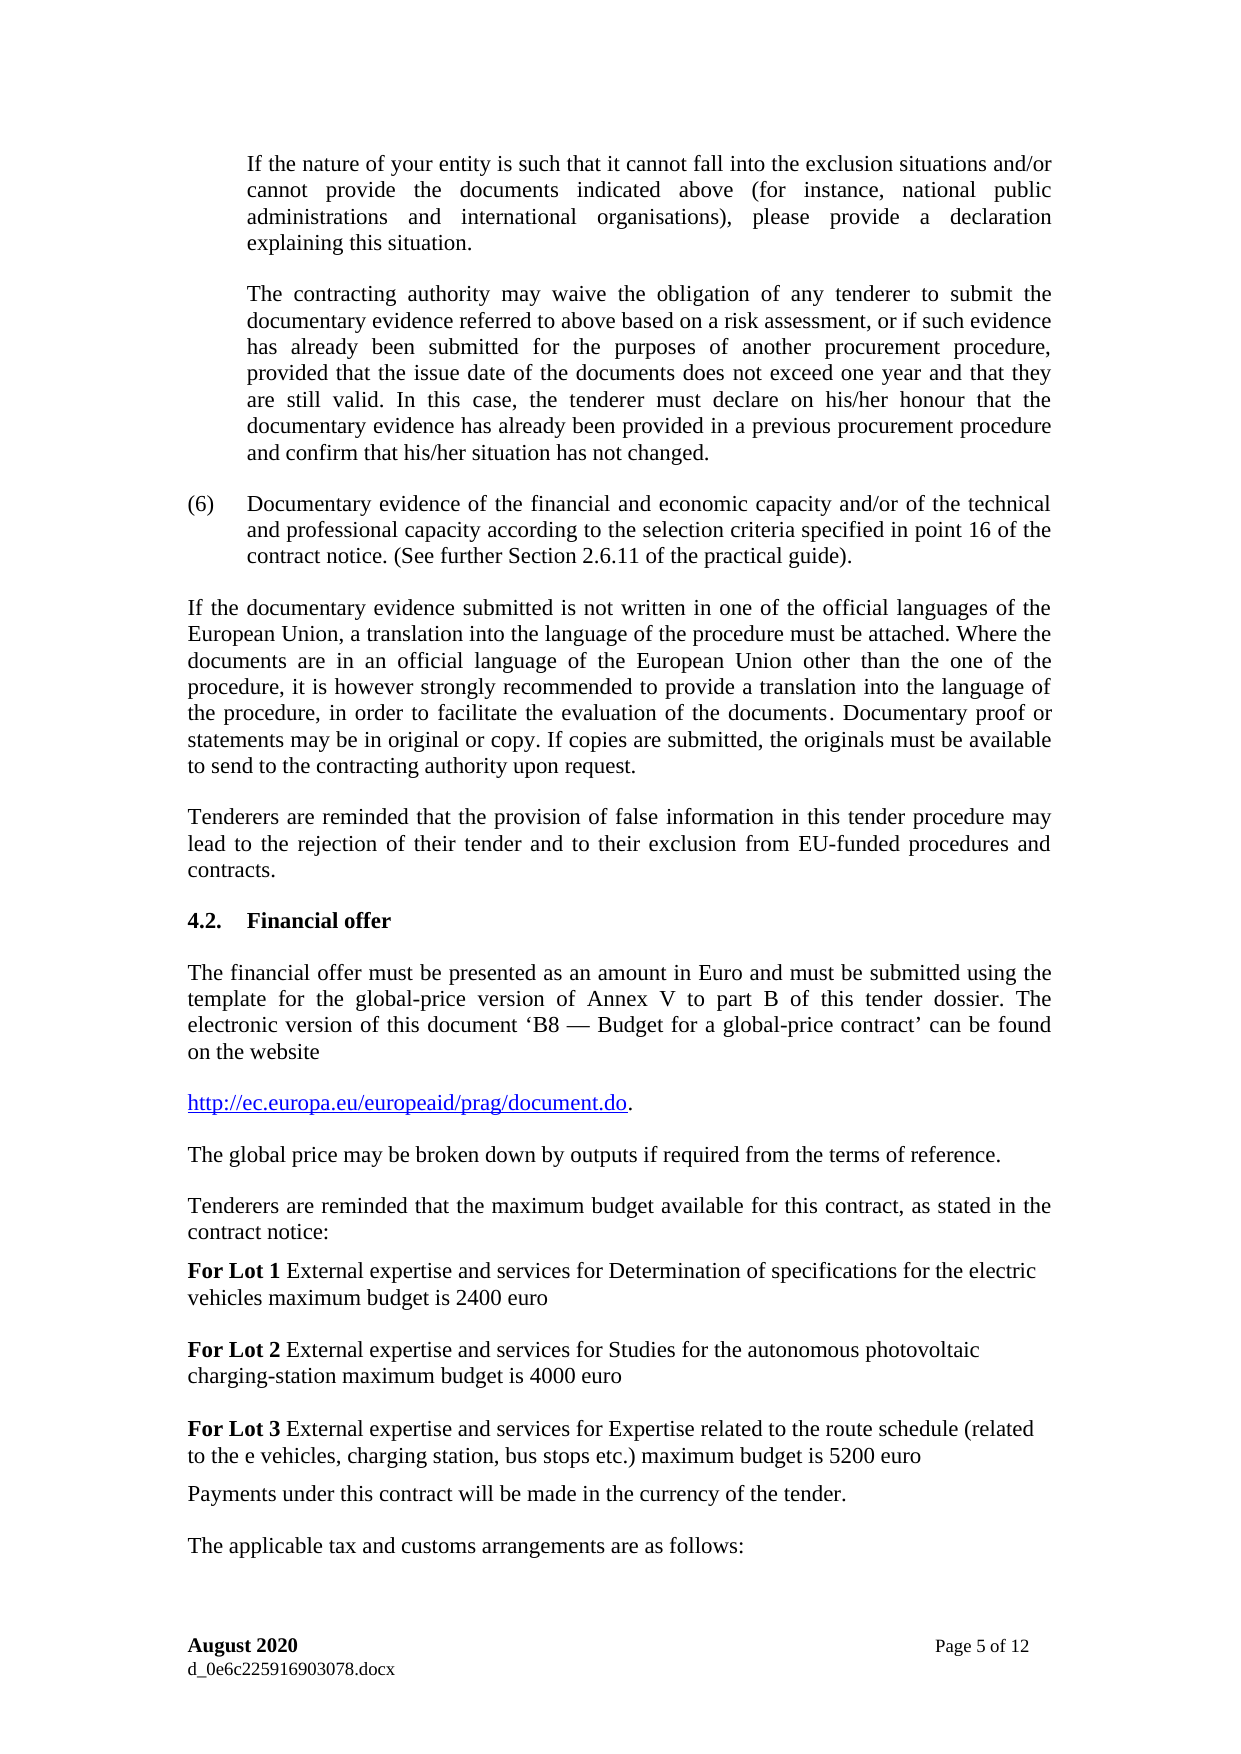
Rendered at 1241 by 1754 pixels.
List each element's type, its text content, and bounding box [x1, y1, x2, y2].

text 4.2. Financial offer [187, 907, 1053, 934]
text http://ec.europa.eu/europeaid/prag/document.do. [187, 1089, 1053, 1116]
text Tenderers are reminded that the provision of false information in this tender procedure may lead to the rejection of their tender and to their exclusion from EU-funded procedures and contracts. [187, 803, 1053, 882]
text The applicable tax and customs arrangements are as follows: [187, 1532, 1053, 1558]
text The financial offer must be presented as an amount in Euro and must be submitted using the template for the global-price version of Annex V to part B of this tender dossier. The electronic version of this document ‘B8 — Budget for a global-price contract’ can be found on the website [187, 959, 1053, 1064]
text If the documentary evidence submitted is not written in one of the official languages of the European Union, a translation into the language of the procedure must be attached. Where the documents are in an official language of the European Union other than the one of the procedure, it is however strongly recommended to provide a translation into the language of the procedure, in order to facilitate the evaluation of the documents. Documentary proof or statements may be in original or copy. If copies are submitted, the originals must be available to send to the contracting authority upon request. [187, 594, 1053, 778]
text For Lot 2 External expertise and services for Studies for the autonomous photovoltaic charging-station maximum budget is 4000 euro [187, 1336, 1053, 1389]
text Payments under this contract will be made in the currency of the tender. [187, 1481, 1053, 1507]
text (6) Documentary evidence of the financial and economic capacity and/or of the technical and professional capacity according to the selection criteria specified in point 16 of the contract notice. (See further Section 2.6.11 of the practical guide). [187, 490, 1053, 569]
text If the nature of your entity is such that it cannot fall into the exclusion situations and/or cannot provide the documents indicated above (for instance, national public administrations and international organisations), please provide a declaration explaining this situation. [247, 150, 1053, 255]
text For Lot 3 External expertise and services for Expertise related to the route schedule (related to the e vehicles, charging station, bus stops etc.) maximum budget is 5200 euro [187, 1415, 1053, 1468]
text Tenderers are reminded that the maximum budget available for this contract, as stated in the contract notice: [187, 1192, 1053, 1245]
text The global price may be broken down by outputs if required from the terms of reference. [187, 1141, 1053, 1167]
text For Lot 1 External expertise and services for Determination of specifications for the electric vehicles maximum budget is 2400 euro [187, 1257, 1053, 1310]
text The contracting authority may waive the obligation of any tenderer to submit the documentary evidence referred to above based on a risk assessment, or if such evidence has already been submitted for the purposes of another procurement procedure, provided that the issue date of the documents does not exceed one year and that they are still valid. In this case, the tenderer must declare on his/her honour that the documentary evidence has already been provided in a previous procurement procedure and confirm that his/her situation has not changed. [247, 280, 1053, 465]
